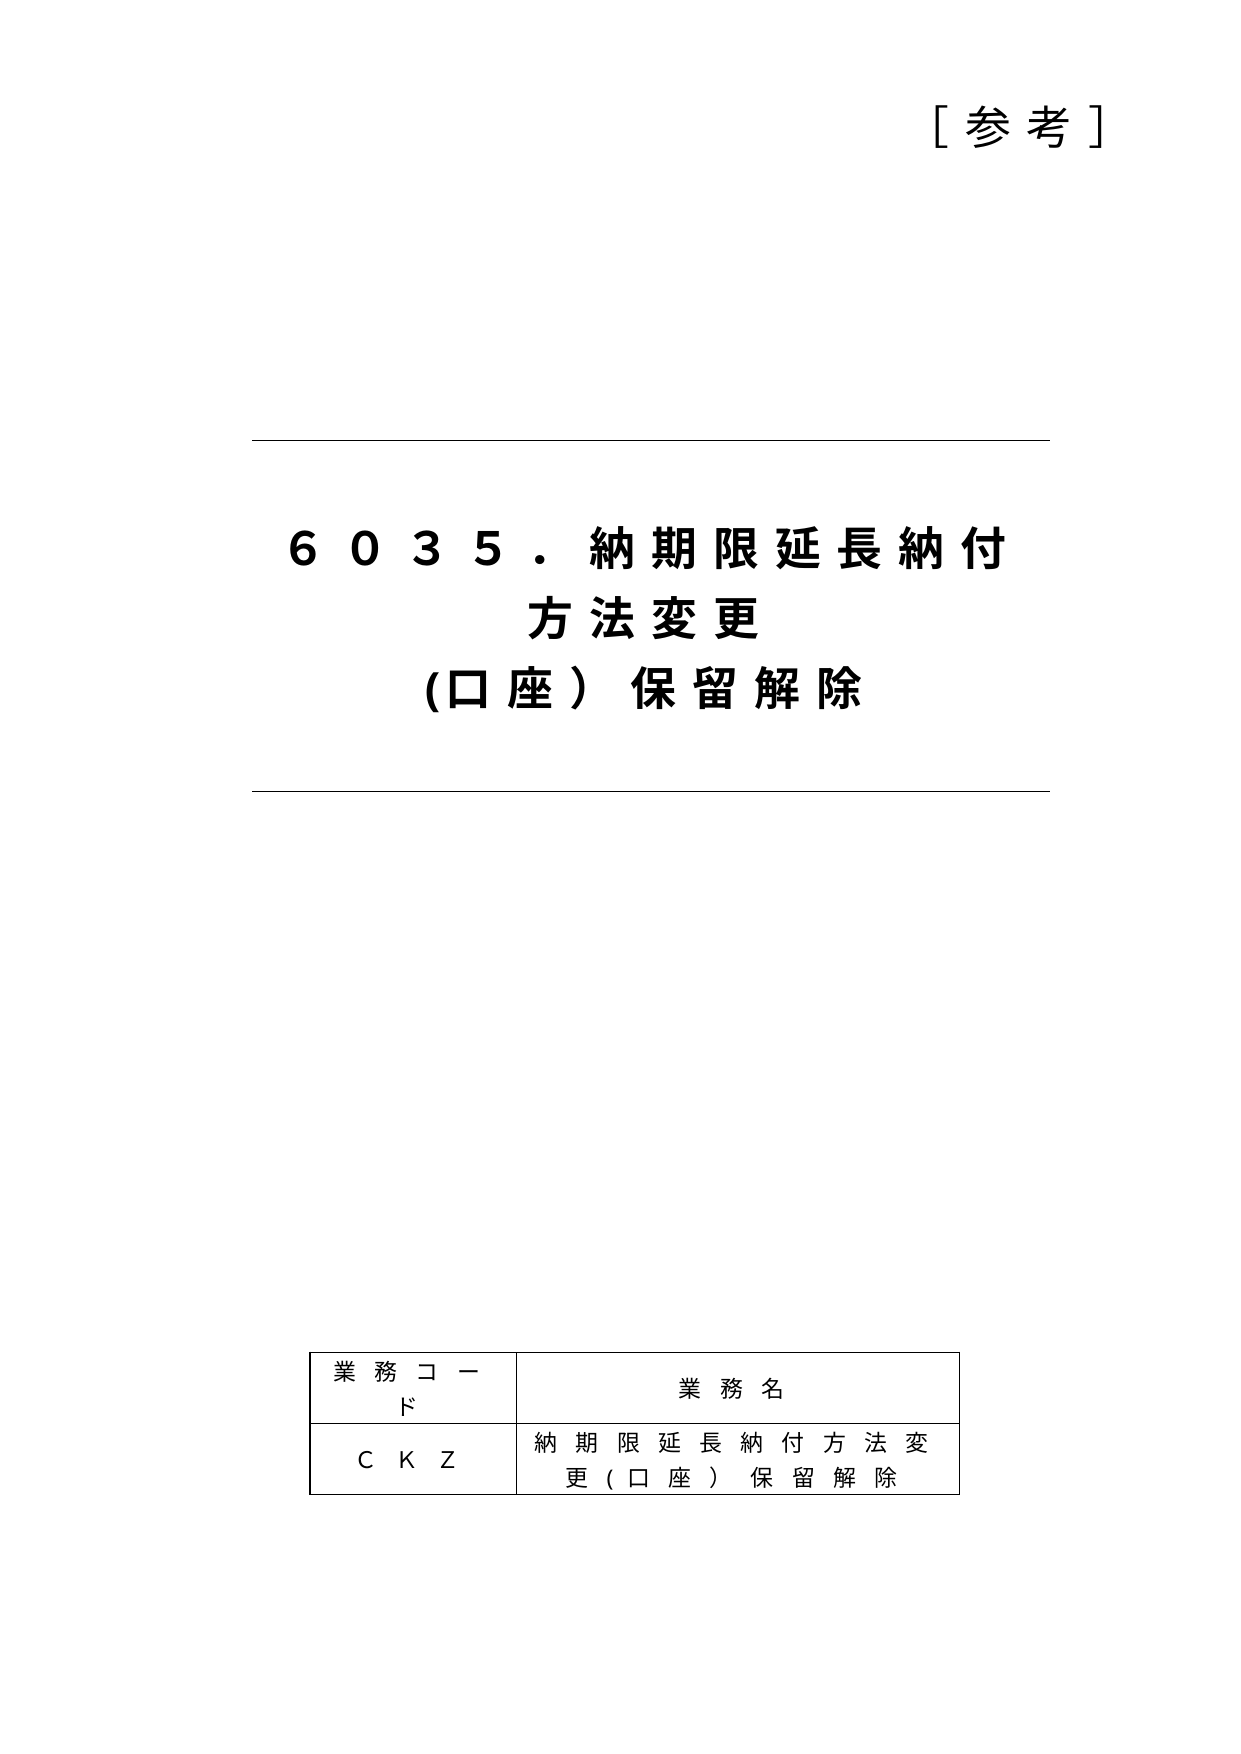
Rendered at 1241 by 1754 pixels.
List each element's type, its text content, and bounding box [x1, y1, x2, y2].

table_cell ＣＫＺ [311, 1424, 516, 1494]
table_header 業務コード [311, 1353, 516, 1423]
table_header 業務名 [517, 1353, 959, 1423]
table_header ６０３５．納期限延長納付方法変更 (口座）保留解除 [252, 441, 1049, 791]
table_cell 納期限延長納付方法変更(口座）保留解除 [517, 1424, 959, 1494]
text ［参考］ [119, 89, 1150, 159]
